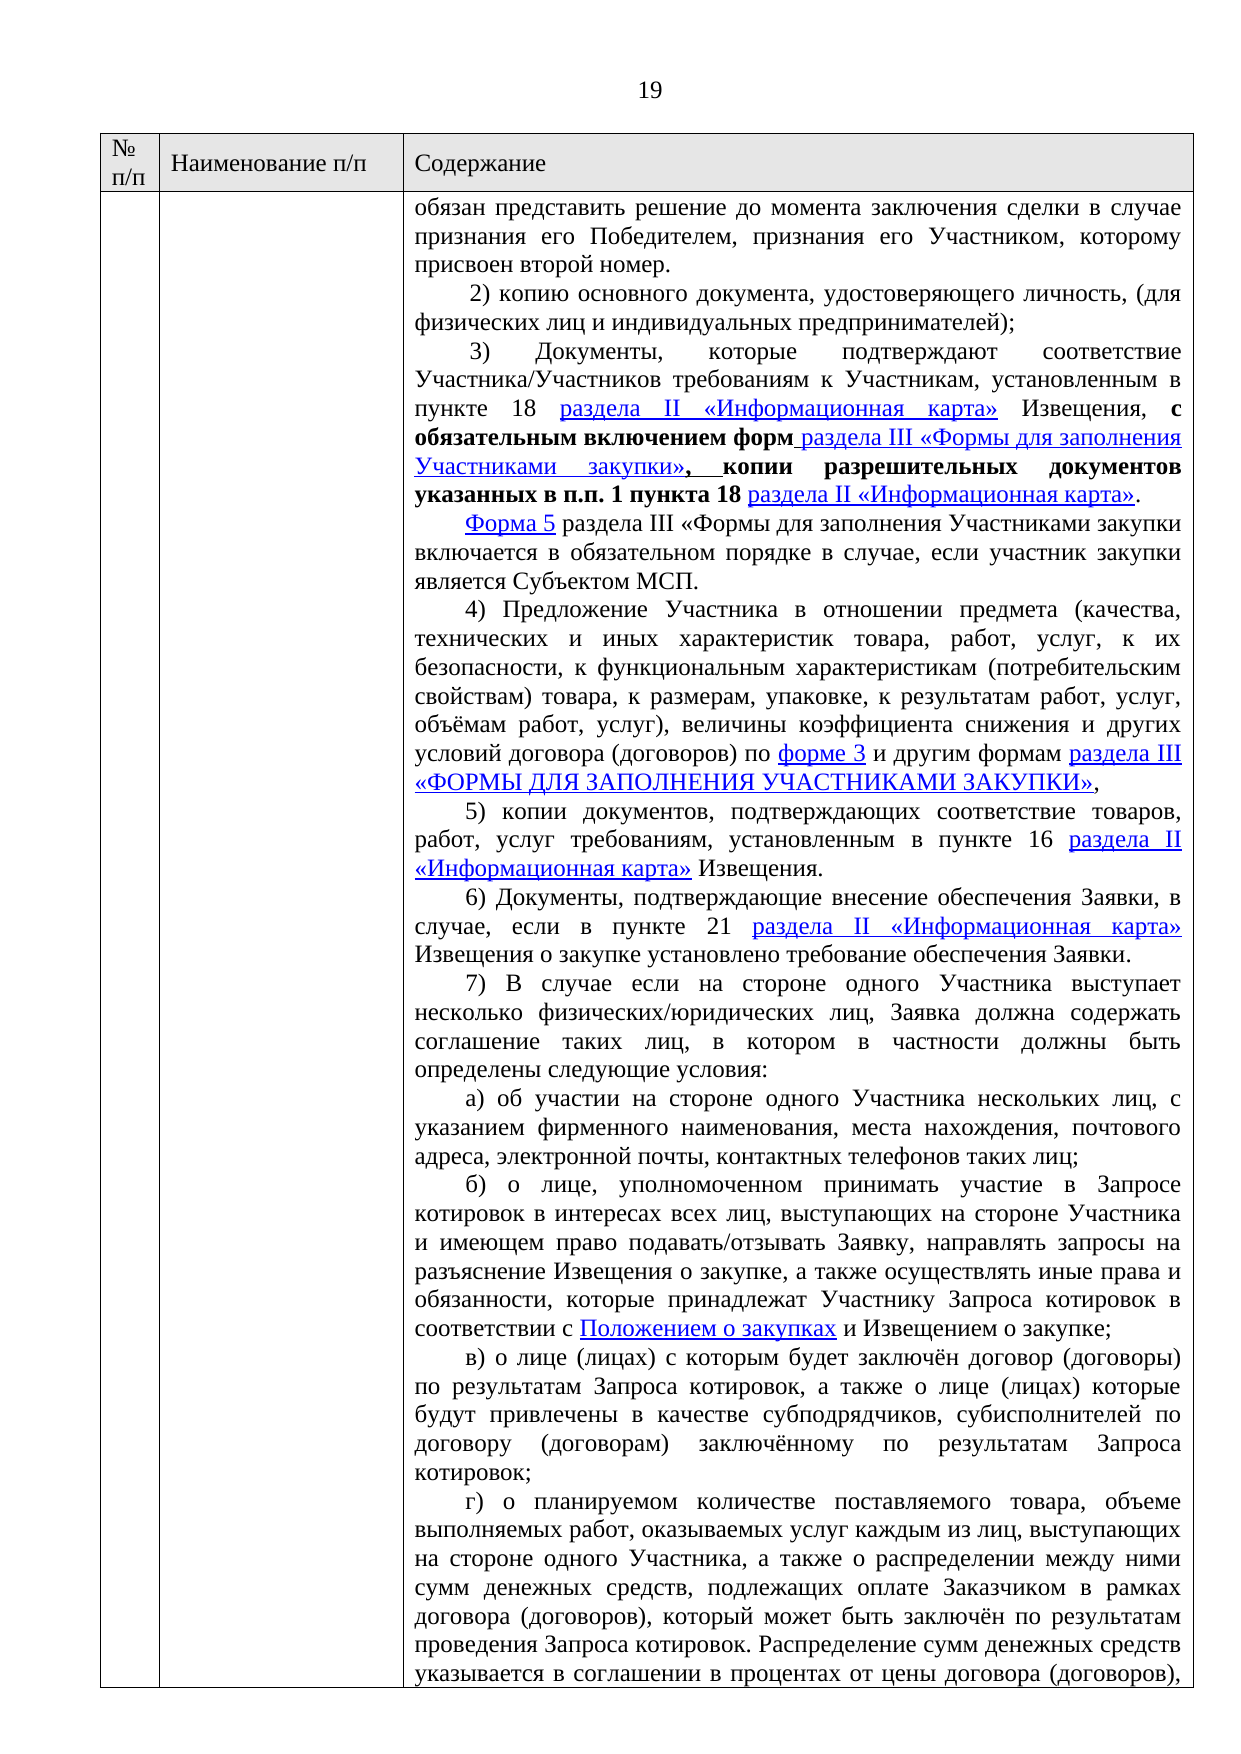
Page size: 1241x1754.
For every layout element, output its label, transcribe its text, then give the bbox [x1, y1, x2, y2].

table_header № п/п [101, 134, 159, 191]
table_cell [160, 192, 403, 1687]
table_header Наименование п/п [160, 134, 403, 191]
table_cell [101, 192, 159, 1687]
table_header Содержание [404, 134, 1193, 191]
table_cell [404, 192, 1193, 1687]
